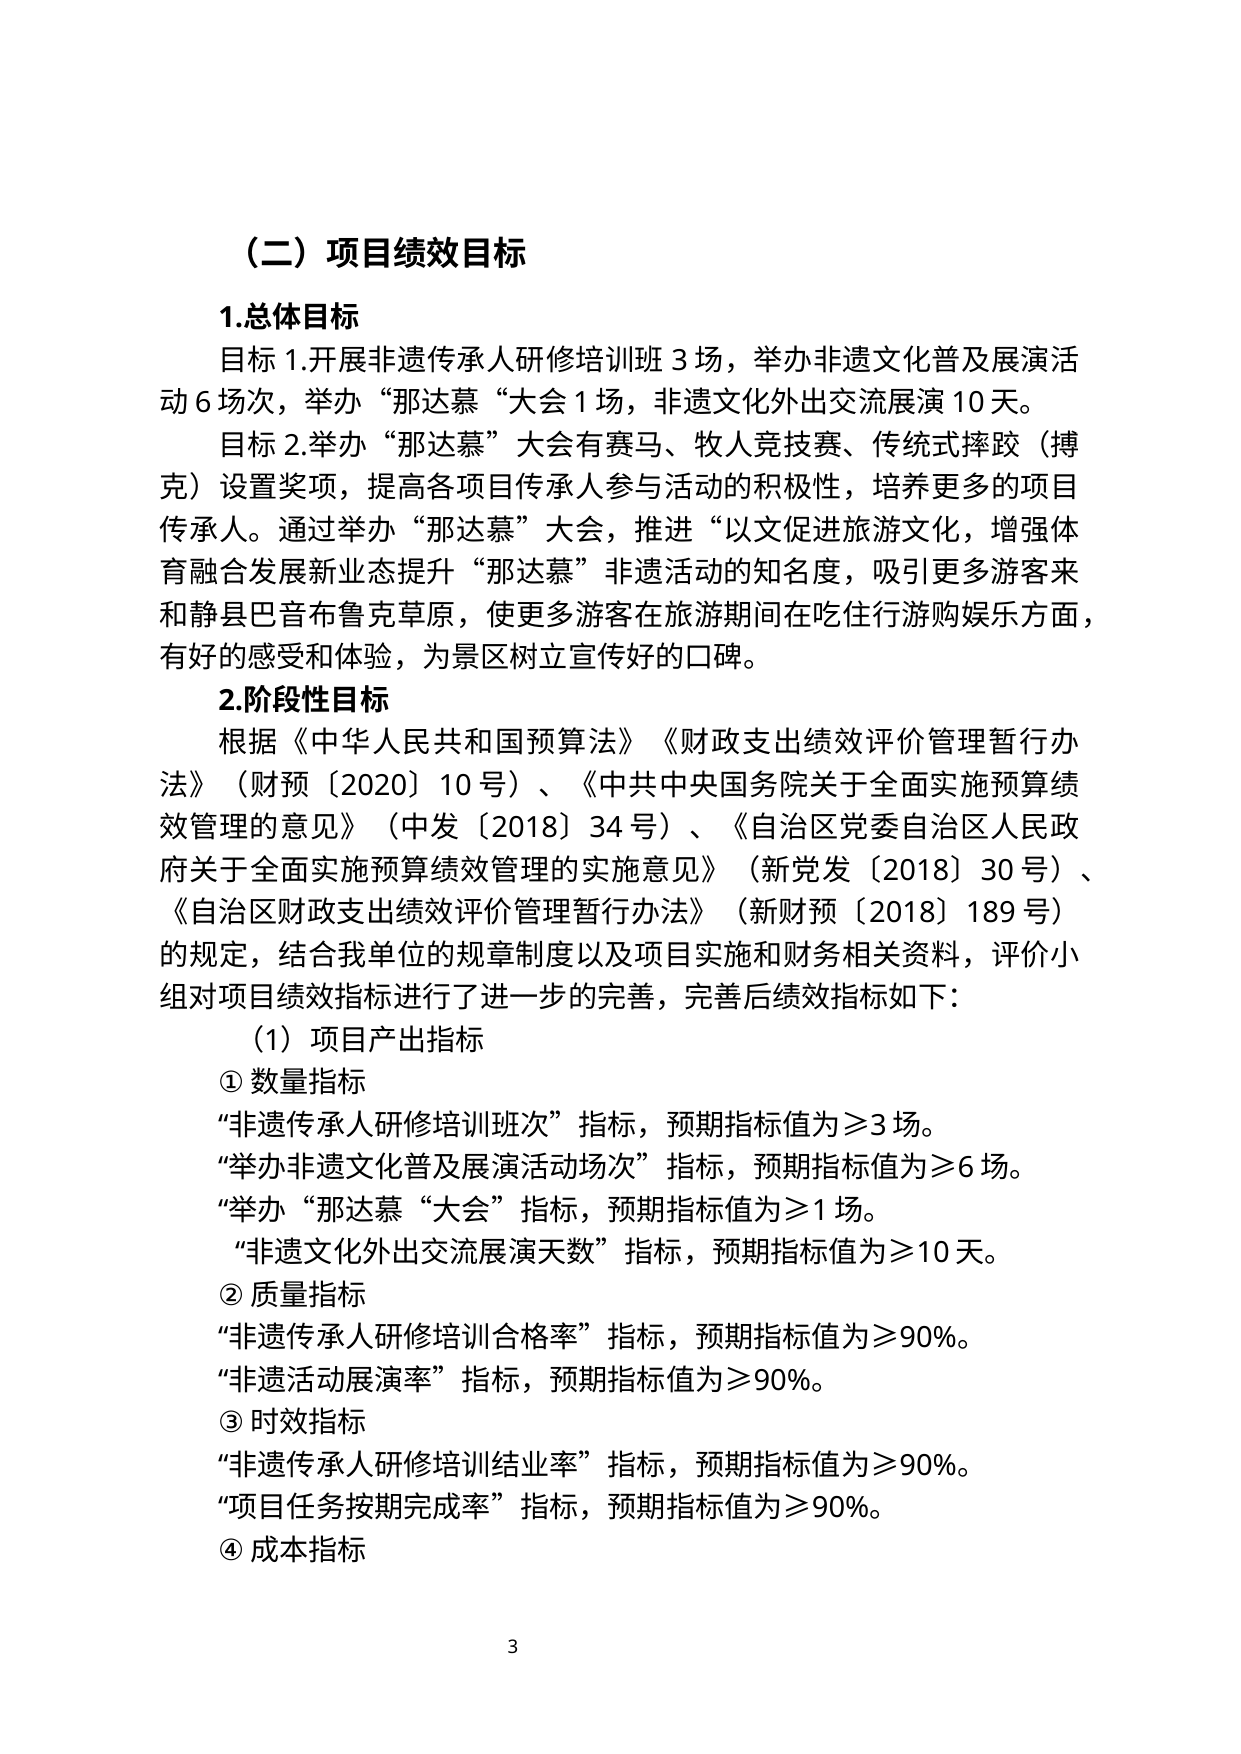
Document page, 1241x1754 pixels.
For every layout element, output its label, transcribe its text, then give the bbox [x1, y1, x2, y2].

text “举办“那达慕“大会”指标，预期指标值为≥1场。 [159, 1186, 1081, 1229]
text “非遗活动展演率”指标，预期指标值为≥90%。 [159, 1356, 1081, 1399]
text 根据《中华人民共和国预算法》《财政支出绩效评价管理暂行办法》（财预〔2020〕10号）、《中共中央国务院关于全面实施预算绩效管理的意见》（中发〔2018〕34号）、《自治区党委自治区人民政府关于全面实施预算绩效管理的实施意见》（新党发〔2018〕30号）、《自治区财政支出绩效评价管理暂行办法》（新财预〔2018〕189号）的规定，结合我单位的规章制度以及项目实施和财务相关资料，评价小组对项目绩效指标进行了进一步的完善，完善后绩效指标如下： [159, 719, 1081, 1016]
subtitle 项目绩效目标 [159, 209, 1081, 294]
subtitle 目标2.举办“那达慕”大会有赛马、牧人竞技赛、传统式摔跤（搏克）设置奖项，提高各项目传承人参与活动的积极性，培养更多的项目传承人。通过举办“那达慕”大会，推进“以文促进旅游文化，增强体育融合发展新业态提升“那达慕”非遗活动的知名度，吸引更多游客来和静县巴音布鲁克草原，使更多游客在旅游期间在吃住行游购娱乐方面，有好的感受和体验，为景区树立宣传好的口碑。 [159, 421, 1081, 676]
text ①数量指标 [159, 1059, 1081, 1101]
text （1）项目产出指标 [159, 1016, 1081, 1059]
text ④成本指标 [159, 1526, 1081, 1569]
text “举办非遗文化普及展演活动场次”指标，预期指标值为≥6场。 [159, 1144, 1081, 1186]
text “非遗传承人研修培训结业率”指标，预期指标值为≥90%。 [159, 1441, 1081, 1484]
subtitle 2.阶段性目标 [159, 676, 1081, 719]
subtitle 1.总体目标 [159, 294, 1081, 336]
subtitle 目标1.开展非遗传承人研修培训班3场，举办非遗文化普及展演活动6场次，举办“那达慕“大会1场，非遗文化外出交流展演10天。 [159, 336, 1081, 421]
text “非遗传承人研修培训合格率”指标，预期指标值为≥90%。 [159, 1314, 1081, 1356]
text “非遗文化外出交流展演天数”指标，预期指标值为≥10天。 [159, 1229, 1081, 1271]
text ②质量指标 [159, 1271, 1081, 1314]
text “非遗传承人研修培训班次”指标，预期指标值为≥3场。 [159, 1101, 1081, 1144]
text ③时效指标 [159, 1399, 1081, 1441]
text “项目任务按期完成率”指标，预期指标值为≥90%。 [159, 1484, 1081, 1526]
